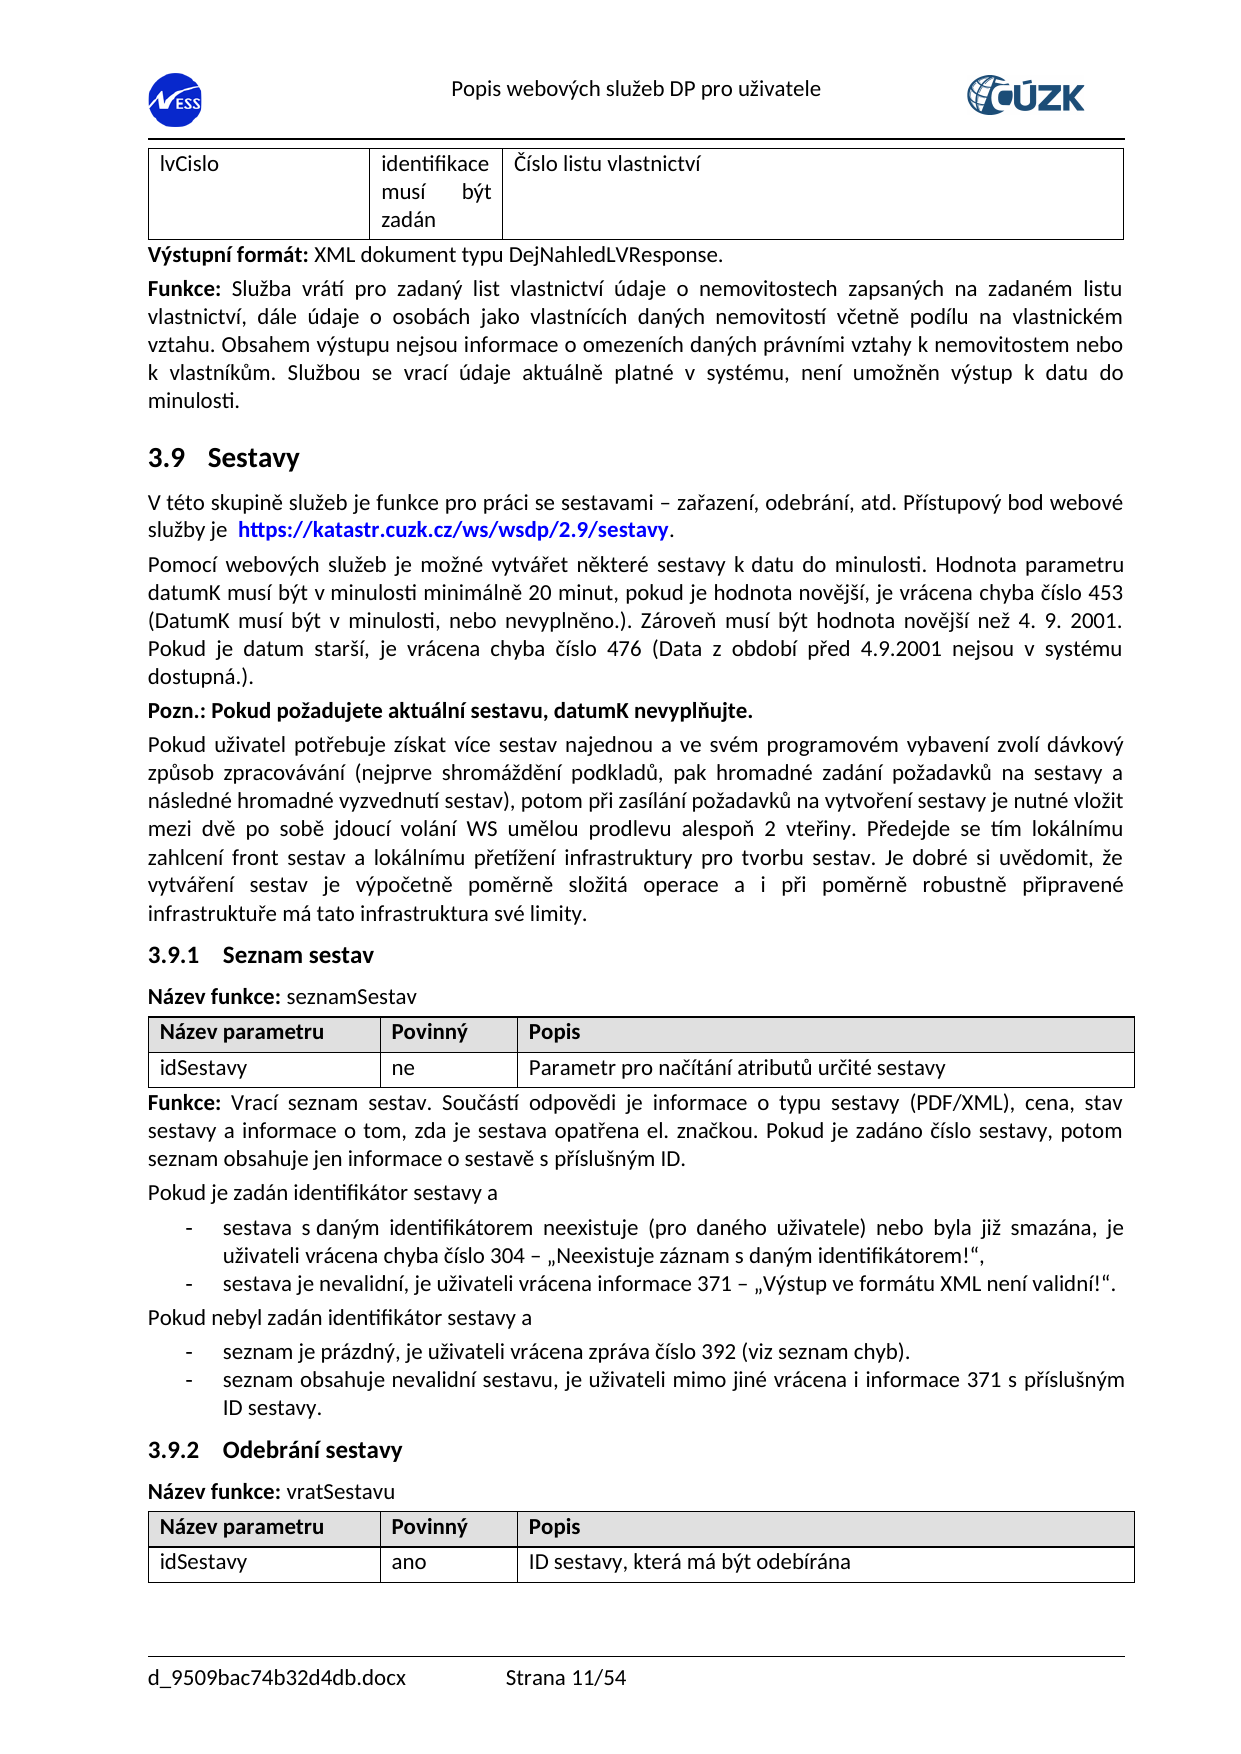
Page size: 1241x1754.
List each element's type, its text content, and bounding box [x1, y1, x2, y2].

table_header Název parametru [149, 1018, 380, 1052]
table_header Popis [518, 1018, 1134, 1052]
list sestava je nevalidní, je uživateli vrácena informace 371 – „Výstup ve formátu XML není validní!“. [185, 1269, 1125, 1297]
subtitle Sestavy [148, 439, 1125, 475]
table_cell lvCislo [149, 149, 369, 239]
table_cell Číslo listu vlastnictví [503, 149, 1123, 239]
subtitle Odebrání sestavy [148, 1434, 1125, 1464]
table_cell Parametr pro načítání atributů určité sestavy [518, 1053, 1134, 1087]
text Název funkce: seznamSestav [148, 982, 1125, 1010]
picture [967, 75, 1085, 115]
table_header Název parametru [149, 1512, 380, 1546]
table_header Povinný [381, 1018, 517, 1052]
table_header Popis [518, 1512, 1134, 1546]
text Pomocí webových služeb je možné vytvářet některé sestavy k datu do minulosti. Hodnota parametru datumK musí být v minulosti minimálně 20 minut, pokud je hodnota novější, je vrácena chyba číslo 453 (DatumK musí být v minulosti, nebo nevyplněno.). Zároveň musí být hodnota novější než 4. 9. 2001. Pokud je datum starší, je vrácena chyba číslo 476 (Data z období před 4.9.2001 nejsou v systému dostupná.). [148, 550, 1125, 690]
subtitle Seznam sestav [148, 939, 1125, 970]
text Pokud uživatel potřebuje získat více sestav najednou a ve svém programovém vybavení zvolí dávkový způsob zpracovávání (nejprve shromáždění podkladů, pak hromadné zadání požadavků na sestavy a následné hromadné vyzvednutí sestav), potom při zasílání požadavků na vytvoření sestavy je nutné vložit mezi dvě po sobě jdoucí volání WS umělou prodlevu alespoň 2 vteřiny. Předejde se tím lokálnímu zahlcení front sestav a lokálnímu přetížení infrastruktury pro tvorbu sestav. Je dobré si uvědomit, že vytváření sestav je výpočetně poměrně složitá operace a i při poměrně robustně připravené infrastruktuře má tato infrastruktura své limity. [148, 731, 1125, 927]
text Pozn.: Pokud požadujete aktuální sestavu, datumK nevyplňujte. [148, 696, 1125, 724]
list seznam obsahuje nevalidní sestavu, je uživateli mimo jiné vrácena i informace 371 s příslušným ID sestavy. [185, 1365, 1125, 1421]
text Název funkce: vratSestavu [148, 1477, 1125, 1505]
table_cell ne [381, 1053, 517, 1087]
text Funkce: Vrací seznam sestav. Součástí odpovědi je informace o typu sestavy (PDF/XML), cena, stav sestavy a informace o tom, zda je sestava opatřena el. značkou. Pokud je zadáno číslo sestavy, potom seznam obsahuje jen informace o sestavě s příslušným ID. [148, 1088, 1125, 1172]
table_cell idSestavy [149, 1548, 380, 1582]
table_cell ano [381, 1548, 517, 1582]
table_cell idSestavy [149, 1053, 380, 1087]
list seznam je prázdný, je uživateli vrácena zpráva číslo 392 (viz seznam chyb). [185, 1337, 1125, 1365]
table_cell ID sestavy, která má být odebírána [518, 1548, 1134, 1582]
text Funkce: Služba vrátí pro zadaný list vlastnictví údaje o nemovitostech zapsaných na zadaném listu vlastnictví, dále údaje o osobách jako vlastnících daných nemovitostí včetně podílu na vlastnickém vztahu. Obsahem výstupu nejsou informace o omezeních daných právními vztahy k nemovitostem nebo k vlastníkům. Službou se vrací údaje aktuálně platné v systému, není umožněn výstup k datu do minulosti. [148, 274, 1125, 414]
text Pokud je zadán identifikátor sestavy a [148, 1178, 1125, 1206]
picture [148, 73, 202, 127]
list sestava s daným identifikátorem neexistuje (pro daného uživatele) nebo byla již smazána, je uživateli vrácena chyba číslo 304 – „Neexistuje záznam s daným identifikátorem!“, [185, 1213, 1125, 1269]
text Pokud nebyl zadán identifikátor sestavy a [148, 1303, 1125, 1331]
table_header Povinný [381, 1512, 517, 1546]
text Výstupní formát: XML dokument typu DejNahledLVResponse. [148, 240, 1125, 268]
text V této skupině služeb je funkce pro práci se sestavami – zařazení, odebrání, atd. Přístupový bod webové služby je https://katastr.cuzk.cz/ws/wsdp/2.9/sestavy. [148, 488, 1125, 544]
